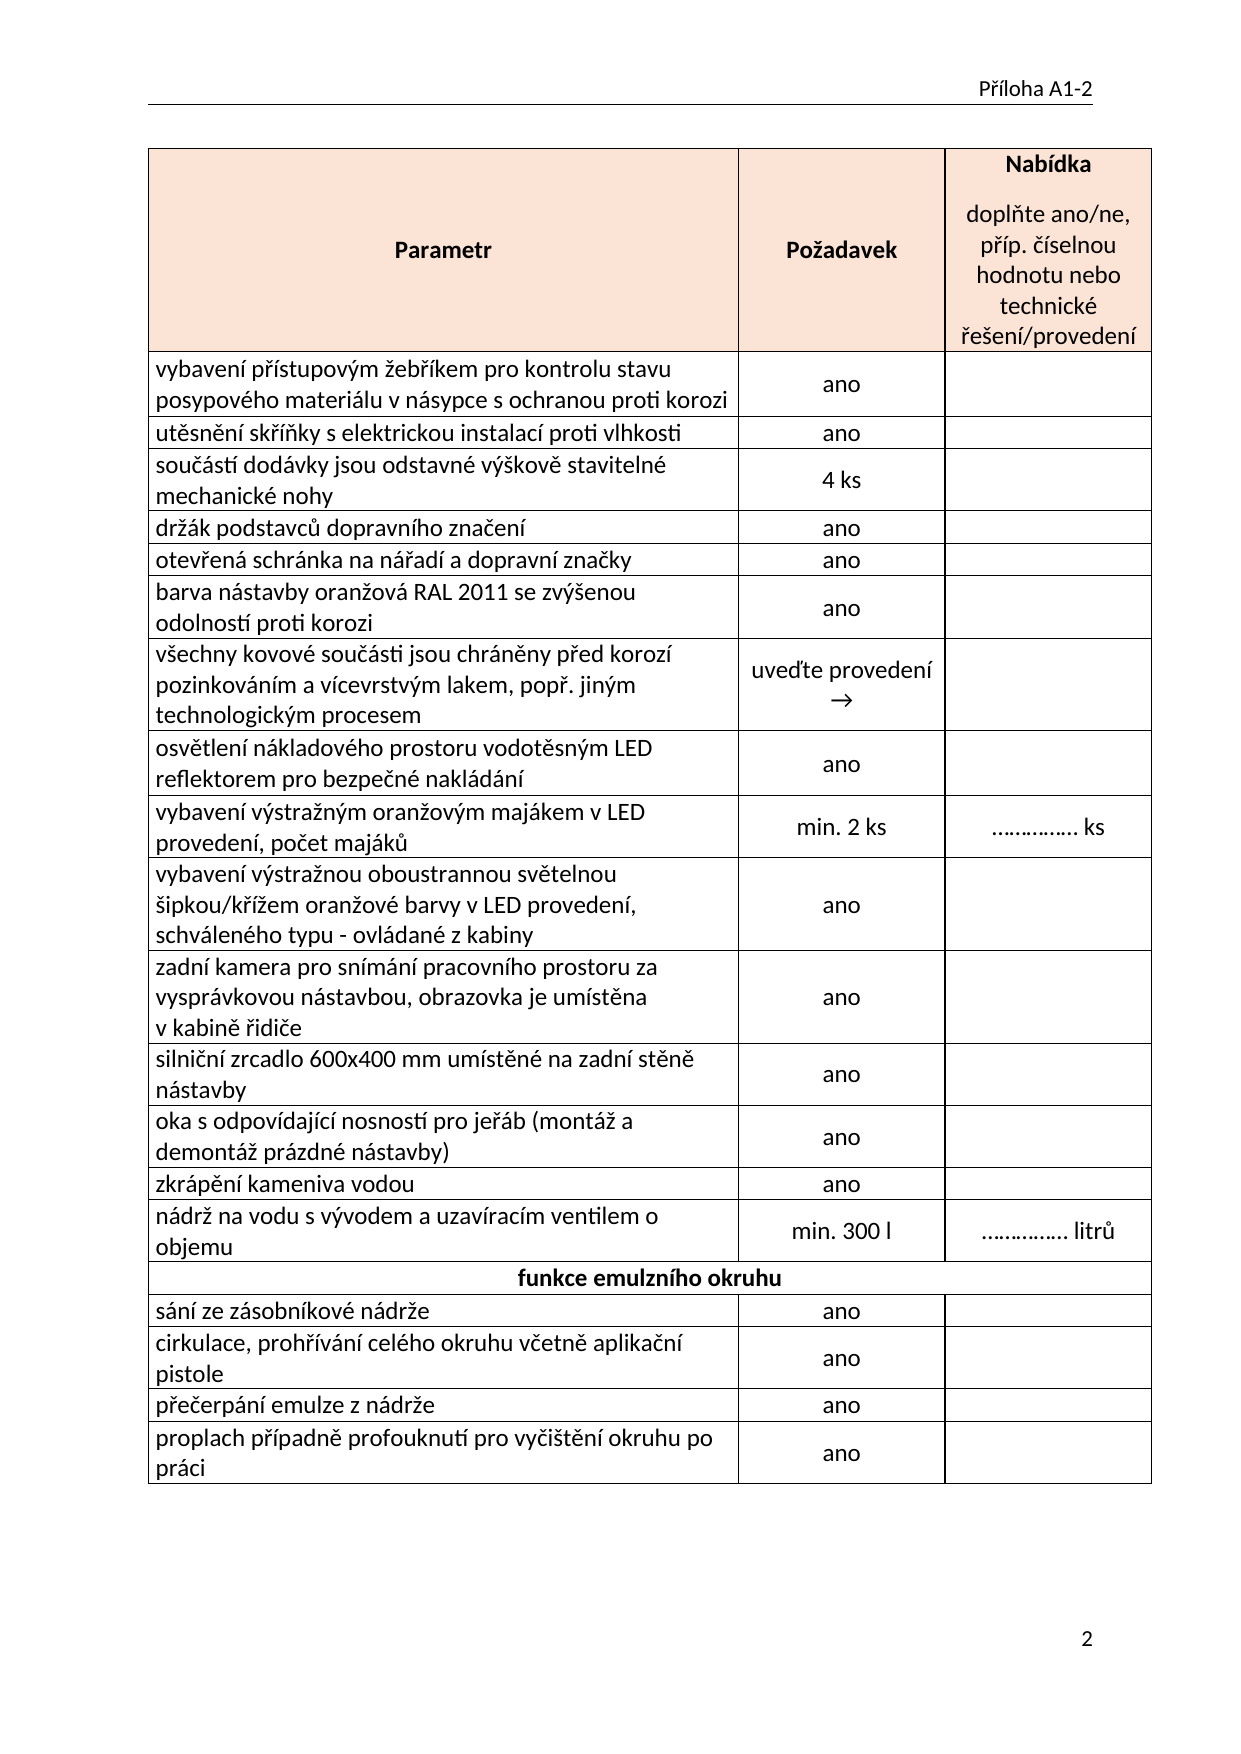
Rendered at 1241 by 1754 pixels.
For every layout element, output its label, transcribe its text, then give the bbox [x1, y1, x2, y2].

table_cell [946, 352, 1151, 416]
table_cell proplach případně profouknutí pro vyčištění okruhu po práci [149, 1422, 738, 1483]
table_cell ano [739, 576, 944, 637]
table_cell [946, 1168, 1151, 1199]
table_cell uveďte provedení → [739, 639, 944, 730]
table_cell vybavení výstražným oranžovým majákem v LED provedení, počet majáků [149, 796, 738, 857]
table_cell [946, 639, 1151, 730]
table_cell zadní kamera pro snímání pracovního prostoru za vysprávkovou nástavbou, obrazovka je umístěna v kabině řidiče [149, 951, 738, 1042]
table_cell vybavení přístupovým žebříkem pro kontrolu stavu posypového materiálu v násypce s ochranou proti korozi [149, 352, 738, 416]
table_cell všechny kovové součásti jsou chráněny před korozí pozinkováním a vícevrstvým lakem, popř. jiným technologickým procesem [149, 639, 738, 730]
table_cell součástí dodávky jsou odstavné výškově stavitelné mechanické nohy [149, 449, 738, 510]
table_cell min. 2 ks [739, 796, 944, 857]
table_cell [946, 1044, 1151, 1104]
table_cell zkrápění kameniva vodou [149, 1168, 738, 1199]
table_cell cirkulace, prohřívání celého okruhu včetně aplikační pistole [149, 1327, 738, 1388]
table_cell držák podstavců dopravního značení [149, 511, 738, 543]
table_cell [946, 511, 1151, 543]
table_cell přečerpání emulze z nádrže [149, 1389, 738, 1421]
table_cell ano [739, 1422, 944, 1483]
table_cell ano [739, 858, 944, 950]
table_cell [946, 1389, 1151, 1421]
table_cell [946, 544, 1151, 575]
table_cell sání ze zásobníkové nádrže [149, 1295, 738, 1326]
table_cell oka s odpovídající nosností pro jeřáb (montáž a demontáž prázdné nástavby) [149, 1106, 738, 1167]
table_cell ano [739, 1295, 944, 1326]
table_header Nabídka doplňte ano/ne, příp. číselnou hodnotu nebo technické řešení/provedení [946, 149, 1151, 351]
table_cell silniční zrcadlo 600x400 mm umístěné na zadní stěně nástavby [149, 1044, 738, 1104]
table_cell [946, 1327, 1151, 1388]
table_cell osvětlení nákladového prostoru vodotěsným LED reflektorem pro bezpečné nakládání [149, 731, 738, 795]
table_cell funkce emulzního okruhu [149, 1262, 1151, 1294]
table_cell [946, 576, 1151, 637]
table_cell ano [739, 951, 944, 1042]
table_cell nádrž na vodu s vývodem a uzavíracím ventilem o objemu [149, 1200, 738, 1261]
table_cell ano [739, 511, 944, 543]
table_cell ano [739, 1168, 944, 1199]
table_cell ano [739, 1106, 944, 1167]
table_cell …………… ks [946, 796, 1151, 857]
table_header Požadavek [739, 149, 944, 351]
table_cell ano [739, 544, 944, 575]
table_cell [946, 449, 1151, 510]
table_cell ano [739, 731, 944, 795]
table_cell [946, 1106, 1151, 1167]
table_cell ano [739, 1327, 944, 1388]
table_cell [946, 858, 1151, 950]
table_cell utěsnění skříňky s elektrickou instalací proti vlhkosti [149, 417, 738, 448]
table_cell [946, 1422, 1151, 1483]
table_cell ano [739, 1044, 944, 1104]
table_cell ano [739, 417, 944, 448]
table_cell ano [739, 1389, 944, 1421]
table_cell min. 300 l [739, 1200, 944, 1261]
table_cell …………… litrů [946, 1200, 1151, 1261]
table_cell [946, 1295, 1151, 1326]
table_cell vybavení výstražnou oboustrannou světelnou šipkou/křížem oranžové barvy v LED provedení, schváleného typu - ovládané z kabiny [149, 858, 738, 950]
table_cell [946, 731, 1151, 795]
table_cell 4 ks [739, 449, 944, 510]
table_cell [946, 417, 1151, 448]
table_cell ano [739, 352, 944, 416]
table_cell barva nástavby oranžová RAL 2011 se zvýšenou odolností proti korozi [149, 576, 738, 637]
table_header Parametr [149, 149, 738, 351]
table_cell otevřená schránka na nářadí a dopravní značky [149, 544, 738, 575]
table_cell [946, 951, 1151, 1042]
